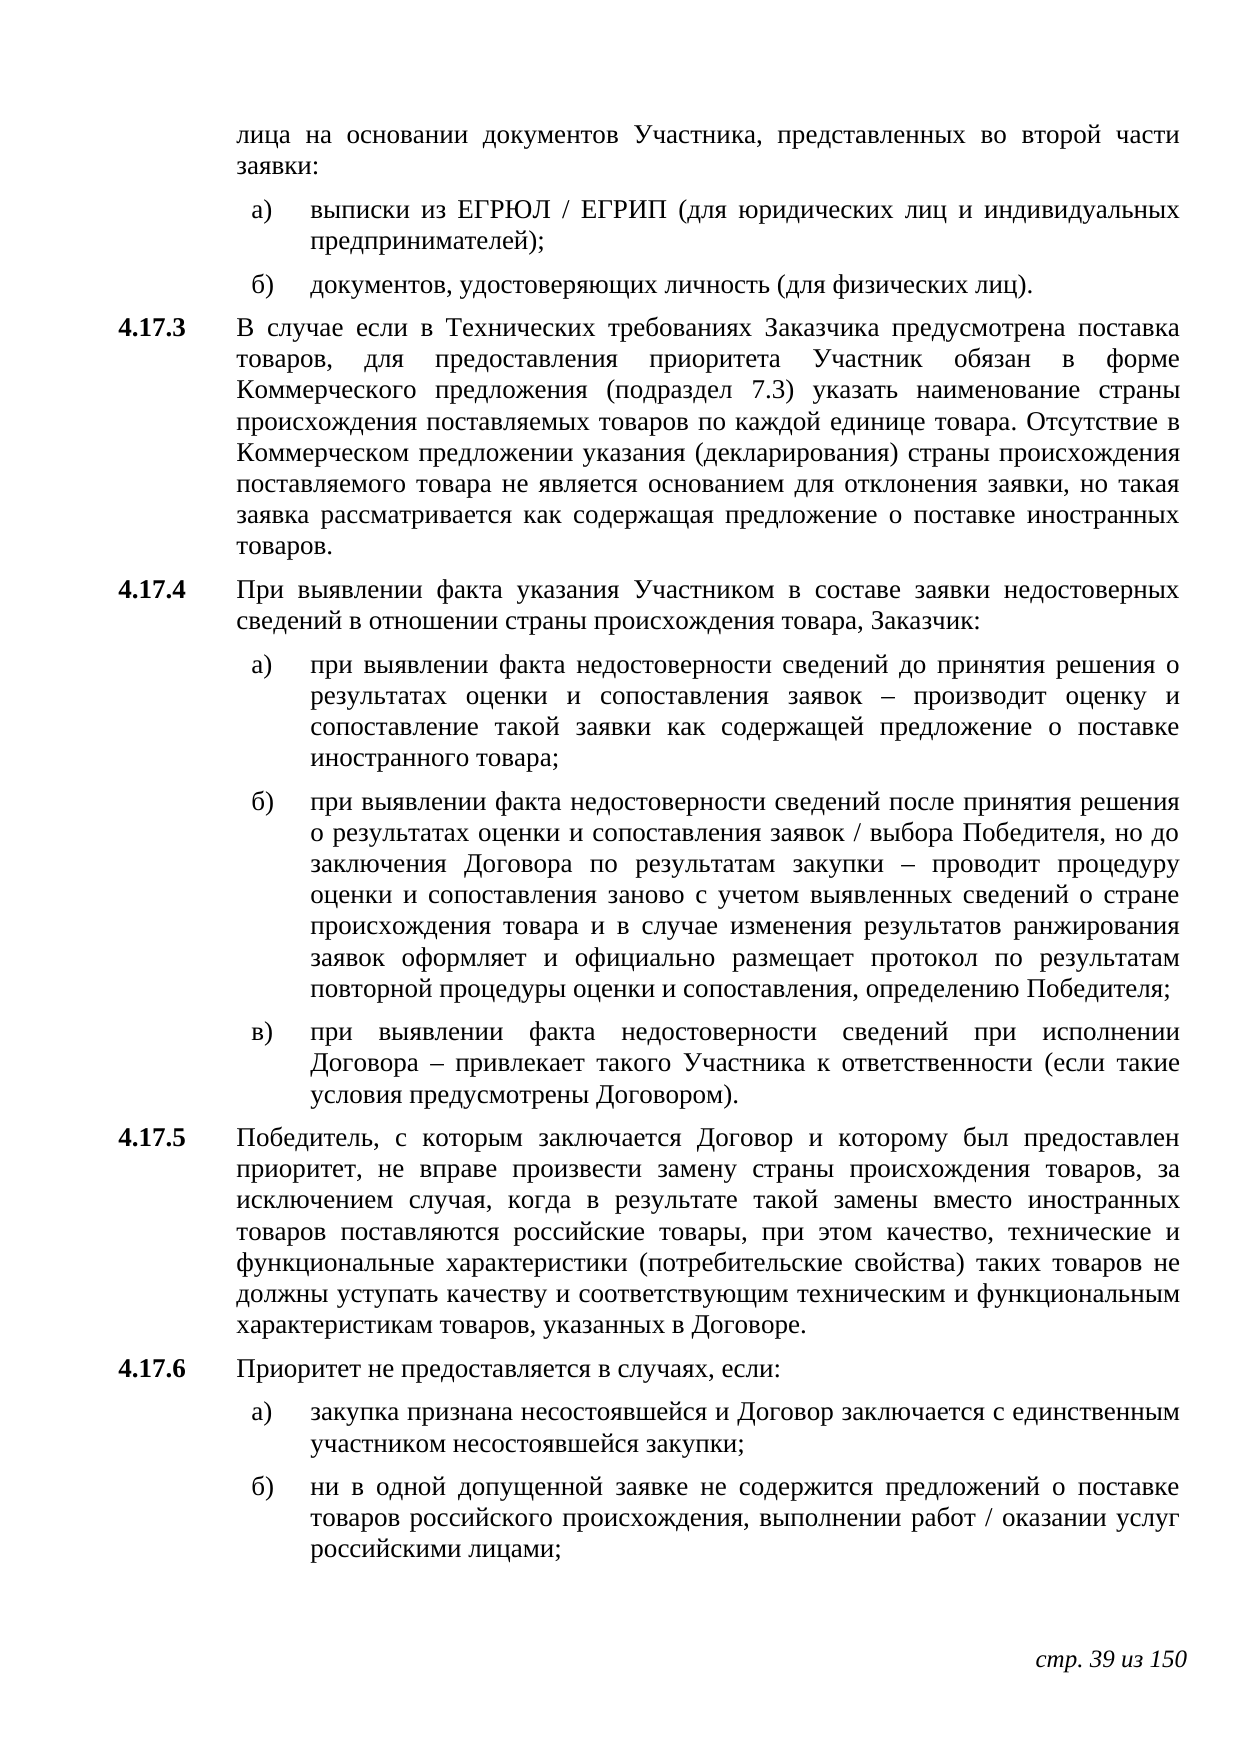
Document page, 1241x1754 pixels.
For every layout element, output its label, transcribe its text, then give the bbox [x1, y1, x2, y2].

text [118, 118, 1181, 180]
text документов, удостоверяющих личность (для физических лиц). [251, 268, 1181, 299]
text ни в одной допущенной заявке не содержится предложений о поставке товаров российского происхождения, выполнении работ / оказании услуг российскими лицами; [251, 1470, 1181, 1564]
text выписки из ЕГРЮЛ / ЕГРИП (для юридических лиц и индивидуальных предпринимателей); [251, 193, 1181, 255]
text Победитель, с которым заключается Договор и которому был предоставлен приоритет, не вправе произвести замену страны происхождения товаров, за исключением случая, когда в результате такой замены вместо иностранных товаров поставляются российские товары, при этом качество, технические и функциональные характеристики (потребительские свойства) таких товаров не должны уступать качеству и соответствующим техническим и функциональным характеристикам товаров, указанных в Договоре. [118, 1121, 1181, 1339]
text При выявлении факта указания Участником в составе заявки недостоверных сведений в отношении страны происхождения товара, Заказчик: [118, 573, 1181, 635]
text Приоритет не предоставляется в случаях, если: [118, 1352, 1181, 1383]
text закупка признана несостоявшейся и Договор заключается с единственным участником несостоявшейся закупки; [251, 1396, 1181, 1458]
text при выявлении факта недостоверности сведений до принятия решения о результатах оценки и сопоставления заявок – производит оценку и сопоставление такой заявки как содержащей предложение о поставке иностранного товара; [251, 648, 1181, 772]
text при выявлении факта недостоверности сведений после принятия решения о результатах оценки и сопоставления заявок / выбора Победителя, но до заключения Договора по результатам закупки – проводит процедуру оценки и сопоставления заново с учетом выявленных сведений о стране происхождения товара и в случае изменения результатов ранжирования заявок оформляет и официально размещает протокол по результатам повторной процедуры оценки и сопоставления, определению Победителя; [251, 785, 1181, 1003]
text при выявлении факта недостоверности сведений при исполнении Договора – привлекает такого Участника к ответственности (если такие условия предусмотрены Договором). [251, 1015, 1181, 1109]
text В случае если в Технических требованиях Заказчика предусмотрена поставка товаров, для предоставления приоритета Участник обязан в форме Коммерческого предложения (подраздел 7.3) указать наименование страны происхождения поставляемых товаров по каждой единице товара. Отсутствие в Коммерческом предложении указания (декларирования) страны происхождения поставляемого товара не является основанием для отклонения заявки, но такая заявка рассматривается как содержащая предложение о поставке иностранных товаров. [118, 311, 1181, 561]
